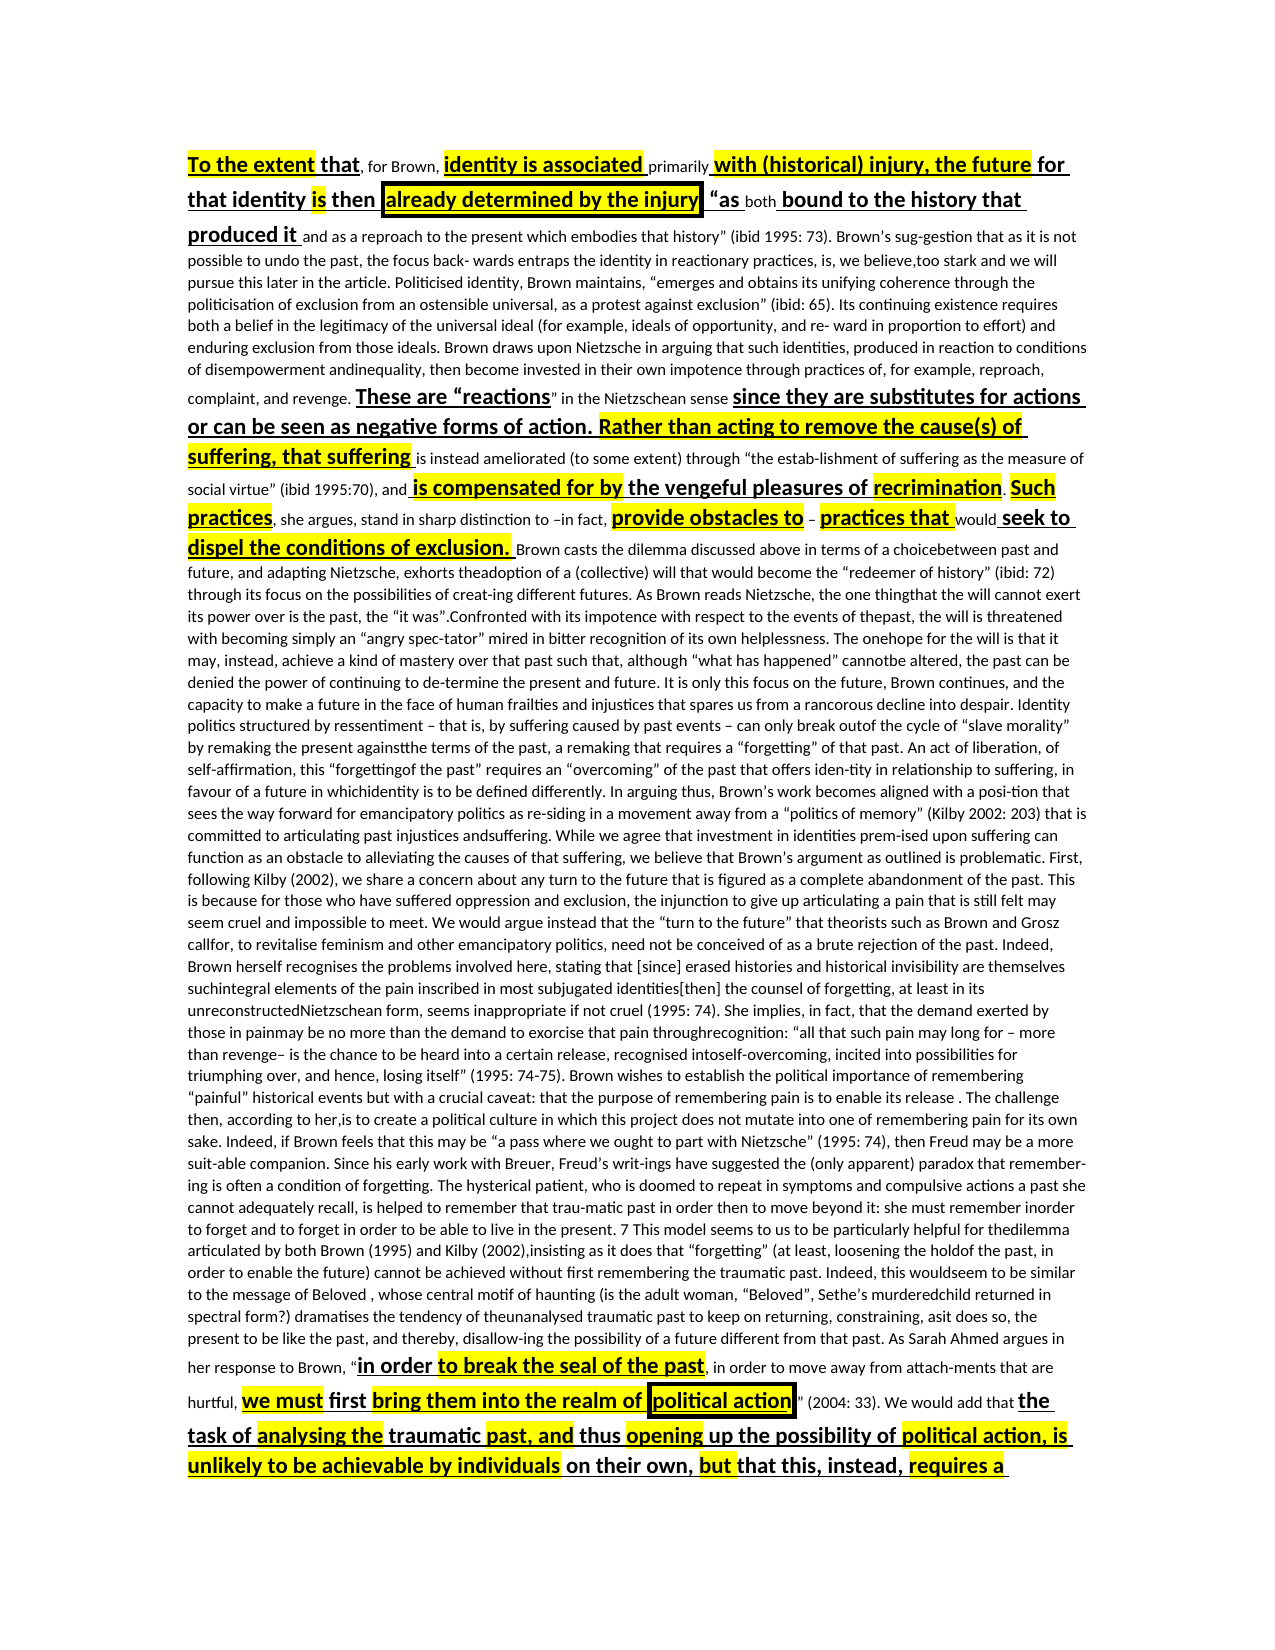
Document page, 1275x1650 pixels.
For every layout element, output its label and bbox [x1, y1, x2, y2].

text [187, 150, 1087, 1479]
